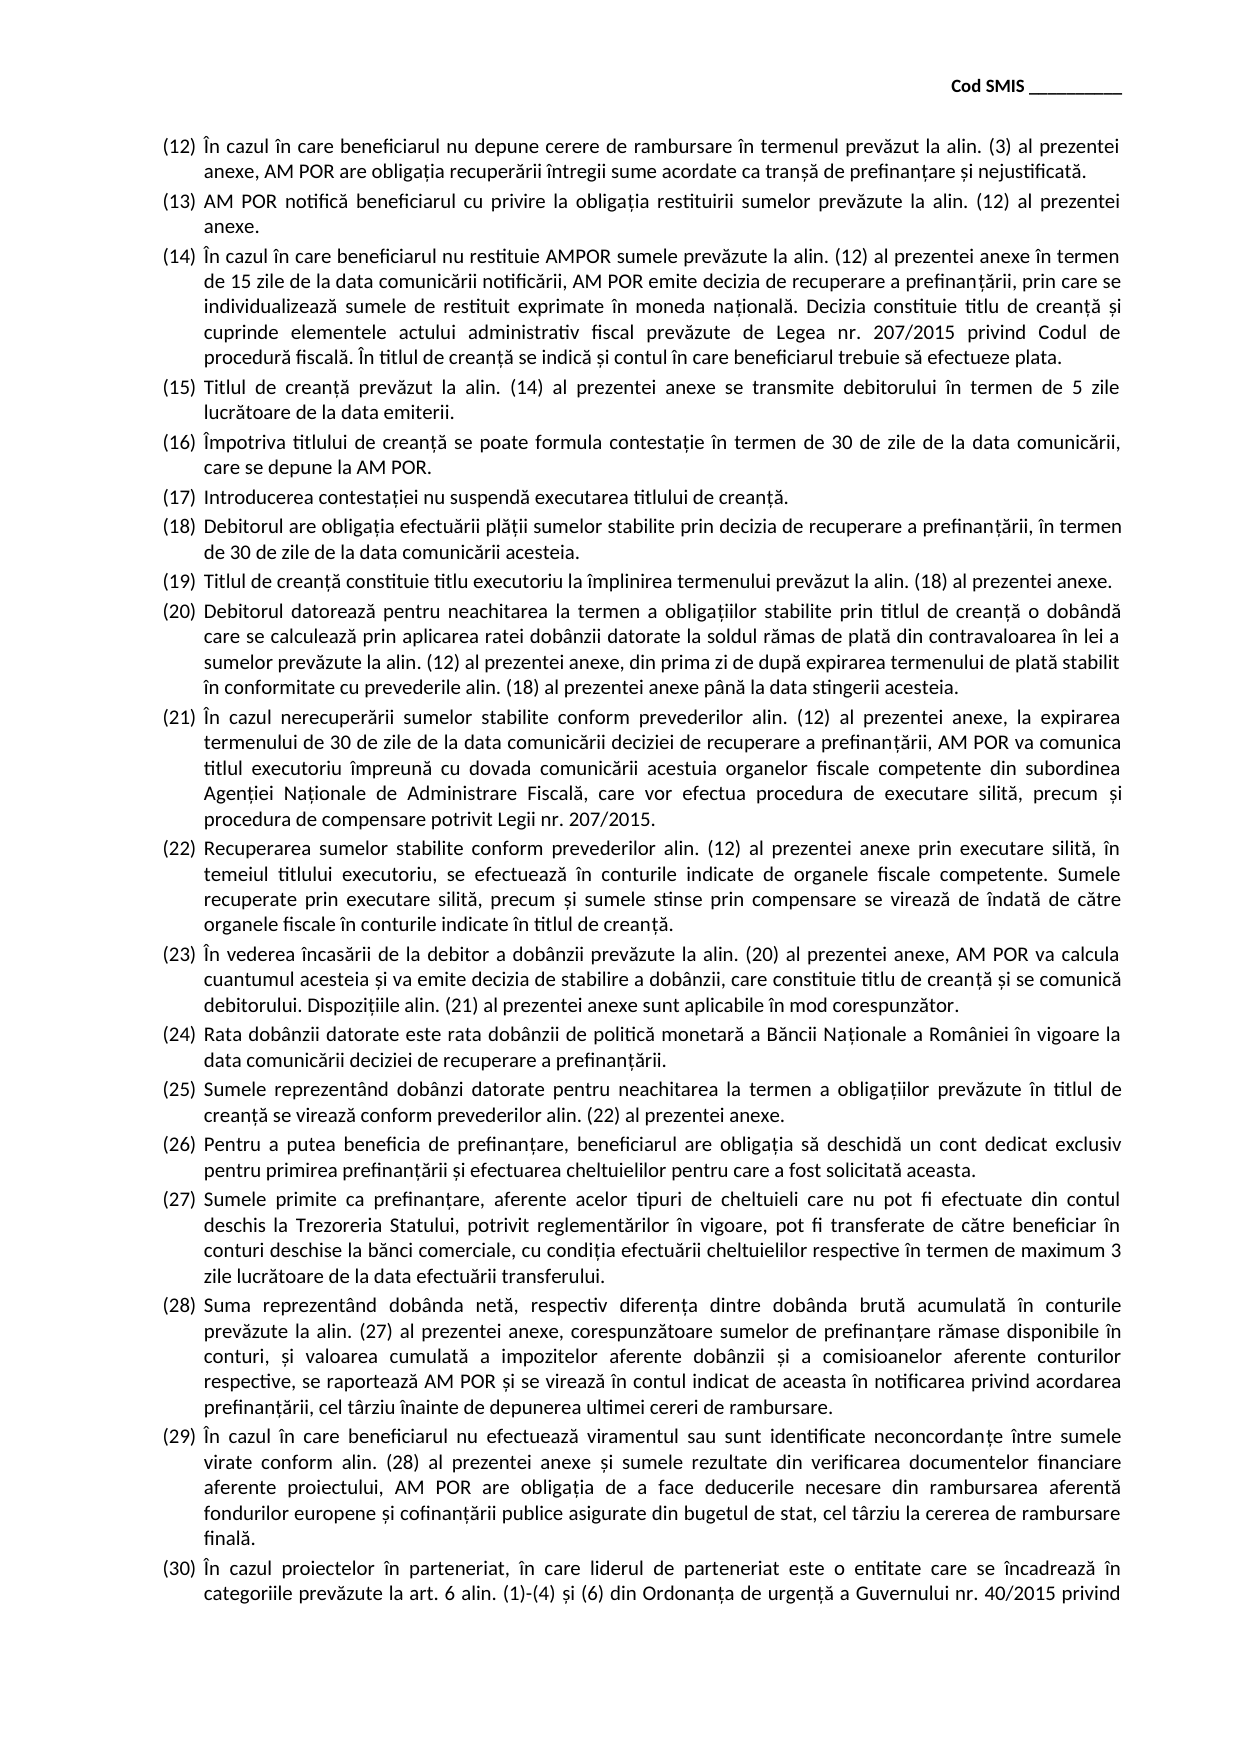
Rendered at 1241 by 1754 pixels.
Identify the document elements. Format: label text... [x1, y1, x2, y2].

list Împotriva titlului de creanţă se poate formula contestaţie în termen de 30 de zile de la data comunicării, care se depune la AM POR. [162, 429, 1122, 480]
list Pentru a putea beneficia de prefinanţare, beneficiarul are obligaţia să deschidă un cont dedicat exclusiv pentru primirea prefinanţării şi efectuarea cheltuielilor pentru care a fost solicitată aceasta. [162, 1132, 1122, 1182]
list Sumele primite ca prefinanţare, aferente acelor tipuri de cheltuieli care nu pot fi efectuate din contul deschis la Trezoreria Statului, potrivit reglementărilor în vigoare, pot fi transferate de către beneficiar în conturi deschise la bănci comerciale, cu condiţia efectuării cheltuielilor respective în termen de maximum 3 zile lucrătoare de la data efectuării transferului. [162, 1187, 1122, 1288]
list Sumele reprezentând dobânzi datorate pentru neachitarea la termen a obligaţiilor prevăzute în titlul de creanţă se virează conform prevederilor alin. (22) al prezentei anexe. [162, 1077, 1122, 1127]
list Titlul de creanţă prevăzut la alin. (14) al prezentei anexe se transmite debitorului în termen de 5 zile lucrătoare de la data emiterii. [162, 374, 1122, 425]
list Recuperarea sumelor stabilite conform prevederilor alin. (12) al prezentei anexe prin executare silită, în temeiul titlului executoriu, se efectuează în conturile indicate de organele fiscale competente. Sumele recuperate prin executare silită, precum şi sumele stinse prin compensare se virează de îndată de către organele fiscale în conturile indicate în titlul de creanţă. [162, 835, 1122, 937]
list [162, 1555, 1122, 1606]
list În cazul în care beneficiarul nu restituie AMPOR sumele prevăzute la alin. (12) al prezentei anexe în termen de 15 zile de la data comunicării notificării, AM POR emite decizia de recuperare a prefinanţării, prin care se individualizează sumele de restituit exprimate în moneda naţională. Decizia constituie titlu de creanţă şi cuprinde elementele actului administrativ fiscal prevăzute de Legea nr. 207/2015 privind Codul de procedură fiscală. În titlul de creanţă se indică şi contul în care beneficiarul trebuie să efectueze plata. [162, 243, 1122, 370]
list Introducerea contestaţiei nu suspendă executarea titlului de creanţă. [162, 484, 1122, 509]
list Suma reprezentând dobânda netă, respectiv diferenţa dintre dobânda brută acumulată în conturile prevăzute la alin. (27) al prezentei anexe, corespunzătoare sumelor de prefinanţare rămase disponibile în conturi, şi valoarea cumulată a impozitelor aferente dobânzii şi a comisioanelor aferente conturilor respective, se raportează AM POR şi se virează în contul indicat de aceasta în notificarea privind acordarea prefinanţării, cel târziu înainte de depunerea ultimei cereri de rambursare. [162, 1292, 1122, 1419]
list În cazul în care beneficiarul nu efectuează viramentul sau sunt identificate neconcordanţe între sumele virate conform alin. (28) al prezentei anexe şi sumele rezultate din verificarea documentelor financiare aferente proiectului, AM POR are obligaţia de a face deducerile necesare din rambursarea aferentă fondurilor europene şi cofinanţării publice asigurate din bugetul de stat, cel târziu la cererea de rambursare finală. [162, 1424, 1122, 1551]
list Titlul de creanţă constituie titlu executoriu la împlinirea termenului prevăzut la alin. (18) al prezentei anexe. [162, 569, 1122, 594]
list În cazul în care beneficiarul nu depune cerere de rambursare în termenul prevăzut la alin. (3) al prezentei anexe, AM POR are obligaţia recuperării întregii sume acordate ca tranşă de prefinanţare şi nejustificată. [162, 133, 1122, 184]
list În cazul nerecuperării sumelor stabilite conform prevederilor alin. (12) al prezentei anexe, la expirarea termenului de 30 de zile de la data comunicării deciziei de recuperare a prefinanţării, AM POR va comunica titlul executoriu împreună cu dovada comunicării acestuia organelor fiscale competente din subordinea Agenţiei Naţionale de Administrare Fiscală, care vor efectua procedura de executare silită, precum şi procedura de compensare potrivit Legii nr. 207/2015. [162, 704, 1122, 831]
list Rata dobânzii datorate este rata dobânzii de politică monetară a Băncii Naţionale a României în vigoare la data comunicării deciziei de recuperare a prefinanţării. [162, 1022, 1122, 1072]
list În vederea încasării de la debitor a dobânzii prevăzute la alin. (20) al prezentei anexe, AM POR va calcula cuantumul acesteia şi va emite decizia de stabilire a dobânzii, care constituie titlu de creanţă şi se comunică debitorului. Dispoziţiile alin. (21) al prezentei anexe sunt aplicabile în mod corespunzător. [162, 941, 1122, 1017]
list AM POR notifică beneficiarul cu privire la obligaţia restituirii sumelor prevăzute la alin. (12) al prezentei anexe. [162, 188, 1122, 239]
list Debitorul are obligaţia efectuării plăţii sumelor stabilite prin decizia de recuperare a prefinanţării, în termen de 30 de zile de la data comunicării acesteia. [162, 514, 1122, 564]
list Debitorul datorează pentru neachitarea la termen a obligaţiilor stabilite prin titlul de creanţă o dobândă care se calculează prin aplicarea ratei dobânzii datorate la soldul rămas de plată din contravaloarea în lei a sumelor prevăzute la alin. (12) al prezentei anexe, din prima zi de după expirarea termenului de plată stabilit în conformitate cu prevederile alin. (18) al prezentei anexe până la data stingerii acesteia. [162, 598, 1122, 700]
